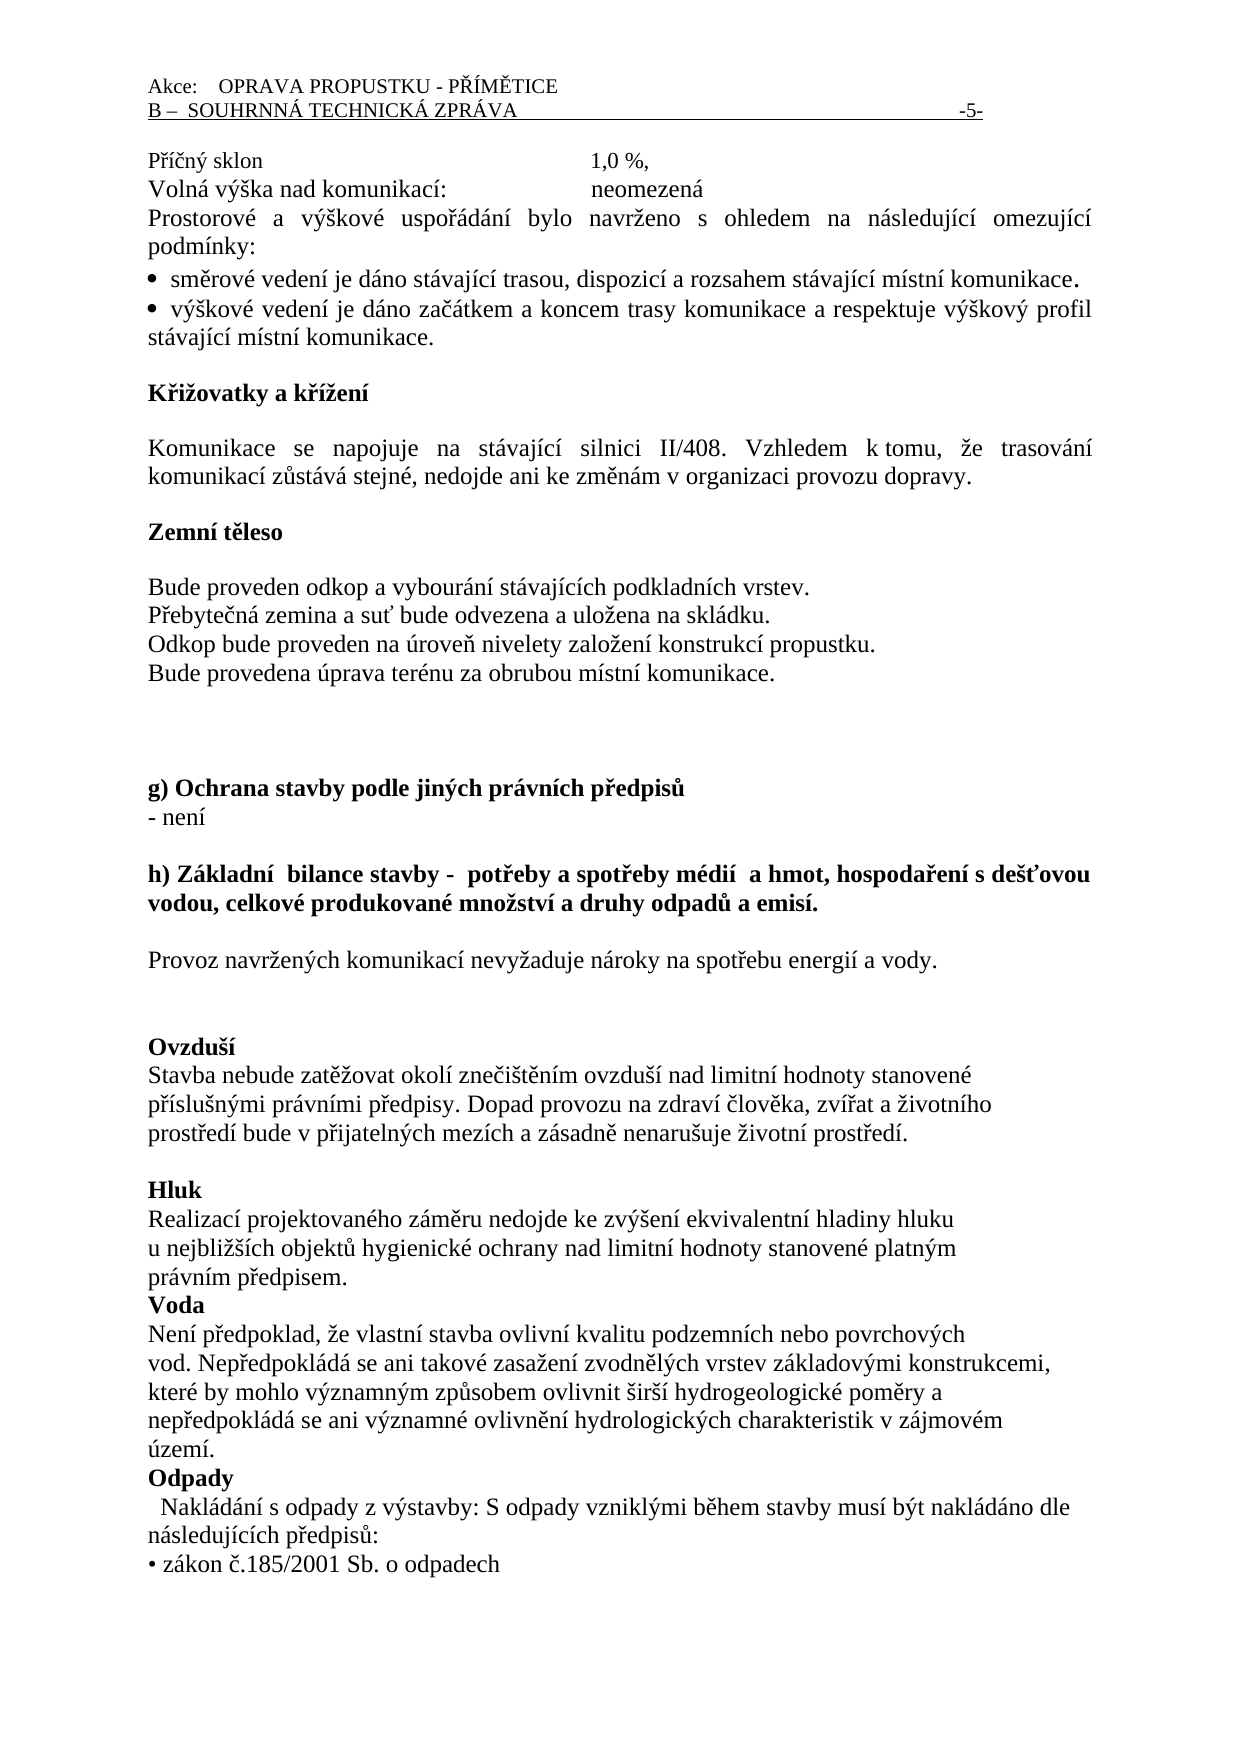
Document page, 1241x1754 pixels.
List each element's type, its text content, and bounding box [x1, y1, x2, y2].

text příslušnými právními předpisy. Dopad provozu na zdraví člověka, zvířat a životního [148, 1089, 1093, 1118]
text Nakládání s odpady z výstavby: S odpady vzniklými během stavby musí být nakládáno dle následujících předpisů: [148, 1492, 1093, 1549]
text u nejbližších objektů hygienické ochrany nad limitní hodnoty stanovené platným [148, 1233, 1093, 1262]
text Prostorové a výškové uspořádání bylo navrženo s ohledem na následující omezující podmínky: [148, 203, 1093, 260]
text • zákon č.185/2001 Sb. o odpadech [148, 1549, 1093, 1578]
text h) Základní bilance stavby - potřeby a spotřeby médií a hmot, hospodaření s dešťovou vodou, celkové produkované množství a druhy odpadů a emisí. [148, 859, 1093, 917]
text Stavba nebude zatěžovat okolí znečištěním ovzduší nad limitní hodnoty stanovené [148, 1060, 1093, 1089]
text směrové vedení je dáno stávající trasou, dispozicí a rozsahem stávající místní komunikace. [148, 260, 1093, 294]
text právním předpisem. [148, 1262, 1093, 1290]
text - není [148, 802, 1093, 830]
text Odpady [148, 1463, 1093, 1492]
text Příčný sklon 1,0 %, [148, 148, 1093, 174]
text Ovzduší [148, 1032, 1093, 1060]
text výškové vedení je dáno začátkem a koncem trasy komunikace a respektuje výškový profil stávající místní komunikace. [148, 294, 1093, 351]
text Bude proveden odkop a vybourání stávajících podkladních vrstev. [148, 572, 1093, 600]
text prostředí bude v přijatelných mezích a zásadně nenarušuje životní prostředí. [148, 1118, 1093, 1147]
text Voda [148, 1290, 1093, 1319]
text Přebytečná zemina a suť bude odvezena a uložena na skládku. [148, 600, 1093, 629]
text g) Ochrana stavby podle jiných právních předpisů [148, 773, 1093, 802]
text Hluk [148, 1175, 1093, 1204]
text Bude provedena úprava terénu za obrubou místní komunikace. [148, 658, 1093, 687]
text Není předpoklad, že vlastní stavba ovlivní kvalitu podzemních nebo povrchových [148, 1319, 1093, 1348]
text Realizací projektovaného záměru nedojde ke zvýšení ekvivalentní hladiny hluku [148, 1204, 1093, 1233]
text Křižovatky a křížení [148, 378, 1093, 406]
text Volná výška nad komunikací: neomezená [148, 174, 1093, 203]
text Zemní těleso [148, 517, 1093, 545]
text Provoz navržených komunikací nevyžaduje nároky na spotřebu energií a vody. [148, 945, 1093, 974]
text území. [148, 1434, 1093, 1463]
text Odkop bude proveden na úroveň nivelety založení konstrukcí propustku. [148, 629, 1093, 658]
text Komunikace se napojuje na stávající silnici II/408. Vzhledem k tomu, že trasování komunikací zůstává stejné, nedojde ani ke změnám v organizaci provozu dopravy. [148, 433, 1093, 490]
text vod. Nepředpokládá se ani takové zasažení zvodnělých vrstev základovými konstrukcemi, které by mohlo významným způsobem ovlivnit širší hydrogeologické poměry a nepředpokládá se ani významné ovlivnění hydrologických charakteristik v zájmovém [148, 1348, 1093, 1434]
